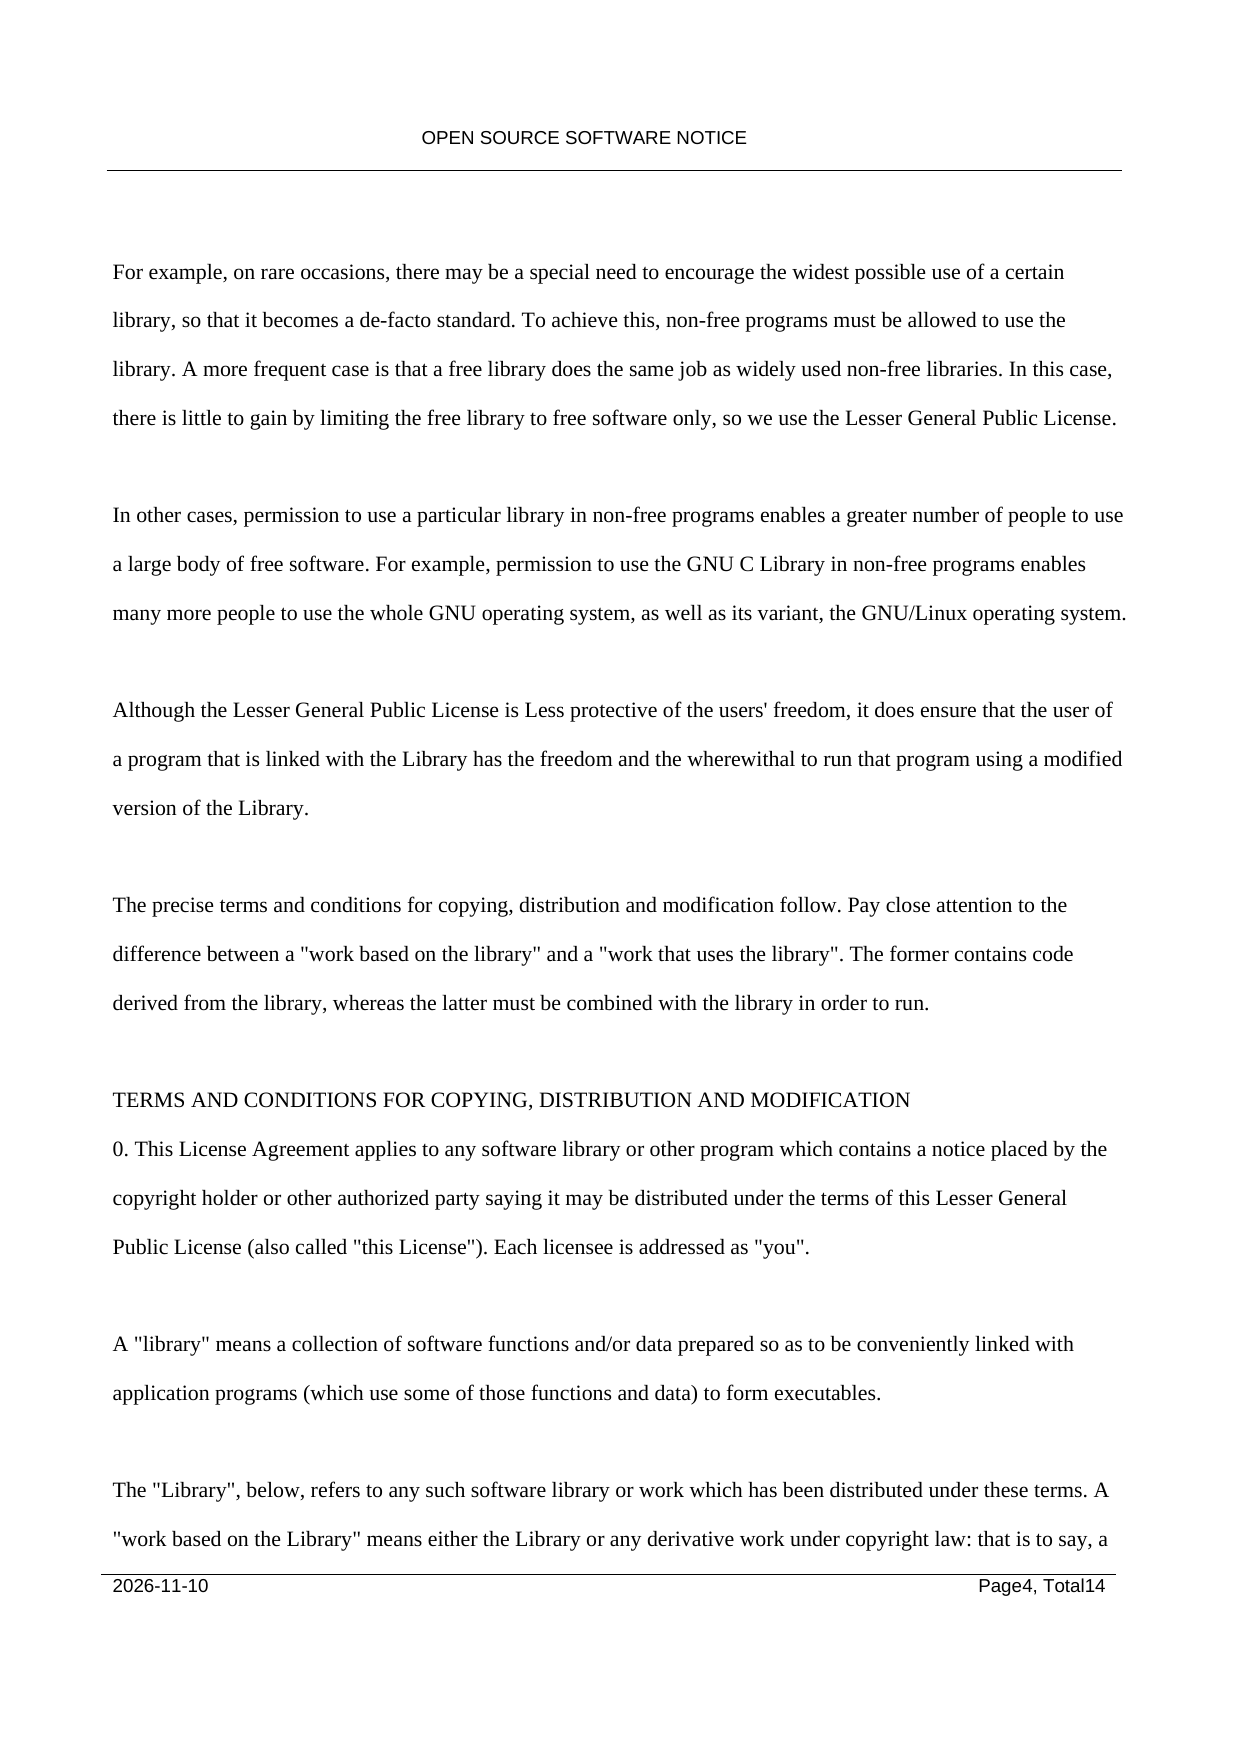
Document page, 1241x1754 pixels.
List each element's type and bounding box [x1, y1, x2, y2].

text [112, 206, 1128, 1555]
